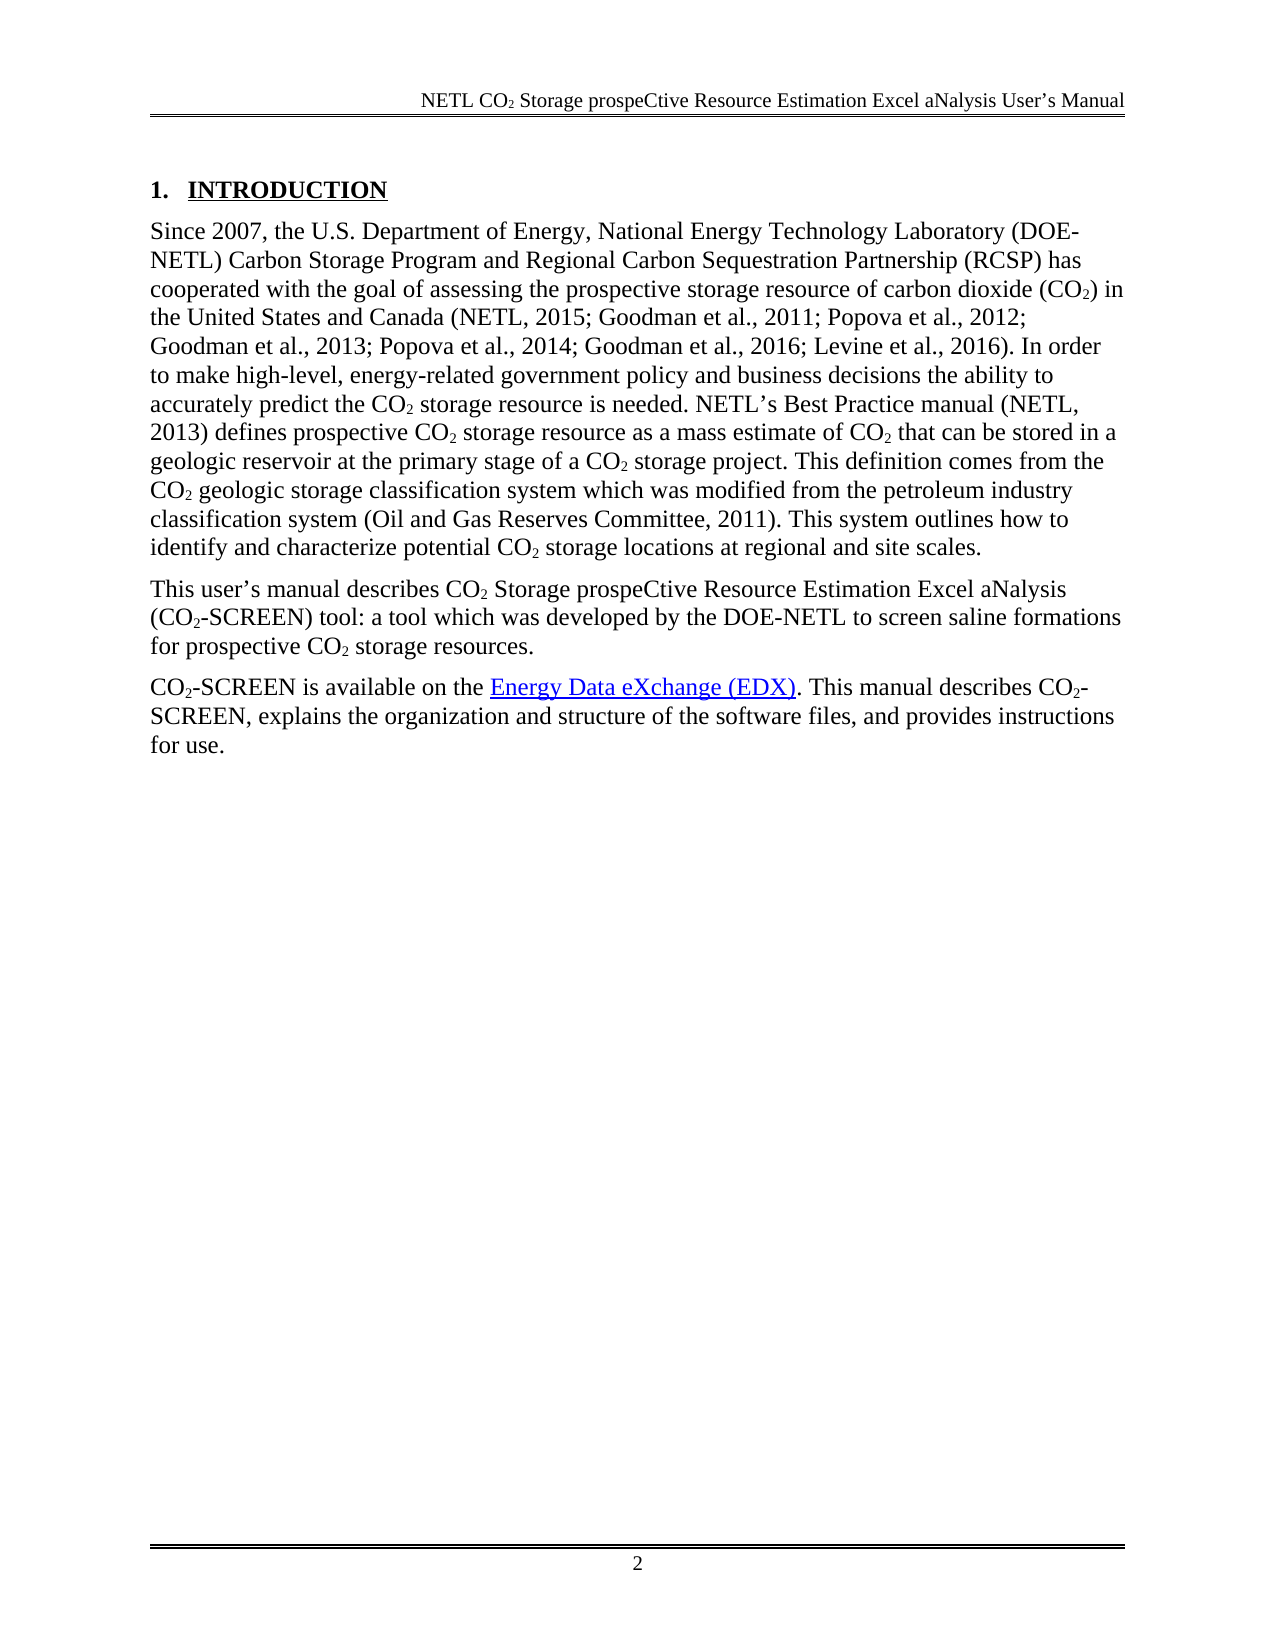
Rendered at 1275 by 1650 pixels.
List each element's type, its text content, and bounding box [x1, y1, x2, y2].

text CO2-SCREEN is available on the Energy Data eXchange (EDX). This manual describes CO2-SCREEN, explains the organization and structure of the software files, and provides instructions for use. [150, 672, 1125, 759]
text Since 2007, the U.S. Department of Energy, National Energy Technology Laboratory (DOE-NETL) Carbon Storage Program and Regional Carbon Sequestration Partnership (RCSP) has cooperated with the goal of assessing the prospective storage resource of carbon dioxide (CO2) in the United States and Canada (NETL, 2015; Goodman et al., 2011; Popova et al., 2012; Goodman et al., 2013; Popova et al., 2014; Goodman et al., 2016; Levine et al., 2016). In order to make high-level, energy-related government policy and business decisions the ability to accurately predict the CO2 storage resource is needed. NETL’s Best Practice manual (NETL, 2013) defines prospective CO2 storage resource as a mass estimate of CO2 that can be stored in a geologic reservoir at the primary stage of a CO2 storage project. This definition comes from the CO2 geologic storage classification system which was modified from the petroleum industry classification system (Oil and Gas Reserves Committee, 2011). This system outlines how to identify and characterize potential CO2 storage locations at regional and site scales. [150, 216, 1125, 561]
subtitle INTRODUCTION [150, 175, 1125, 204]
text This user’s manual describes CO2 Storage prospeCtive Resource Estimation Excel aNalysis (CO2-SCREEN) tool: a tool which was developed by the DOE-NETL to screen saline formations for prospective CO2 storage resources. [150, 574, 1125, 660]
